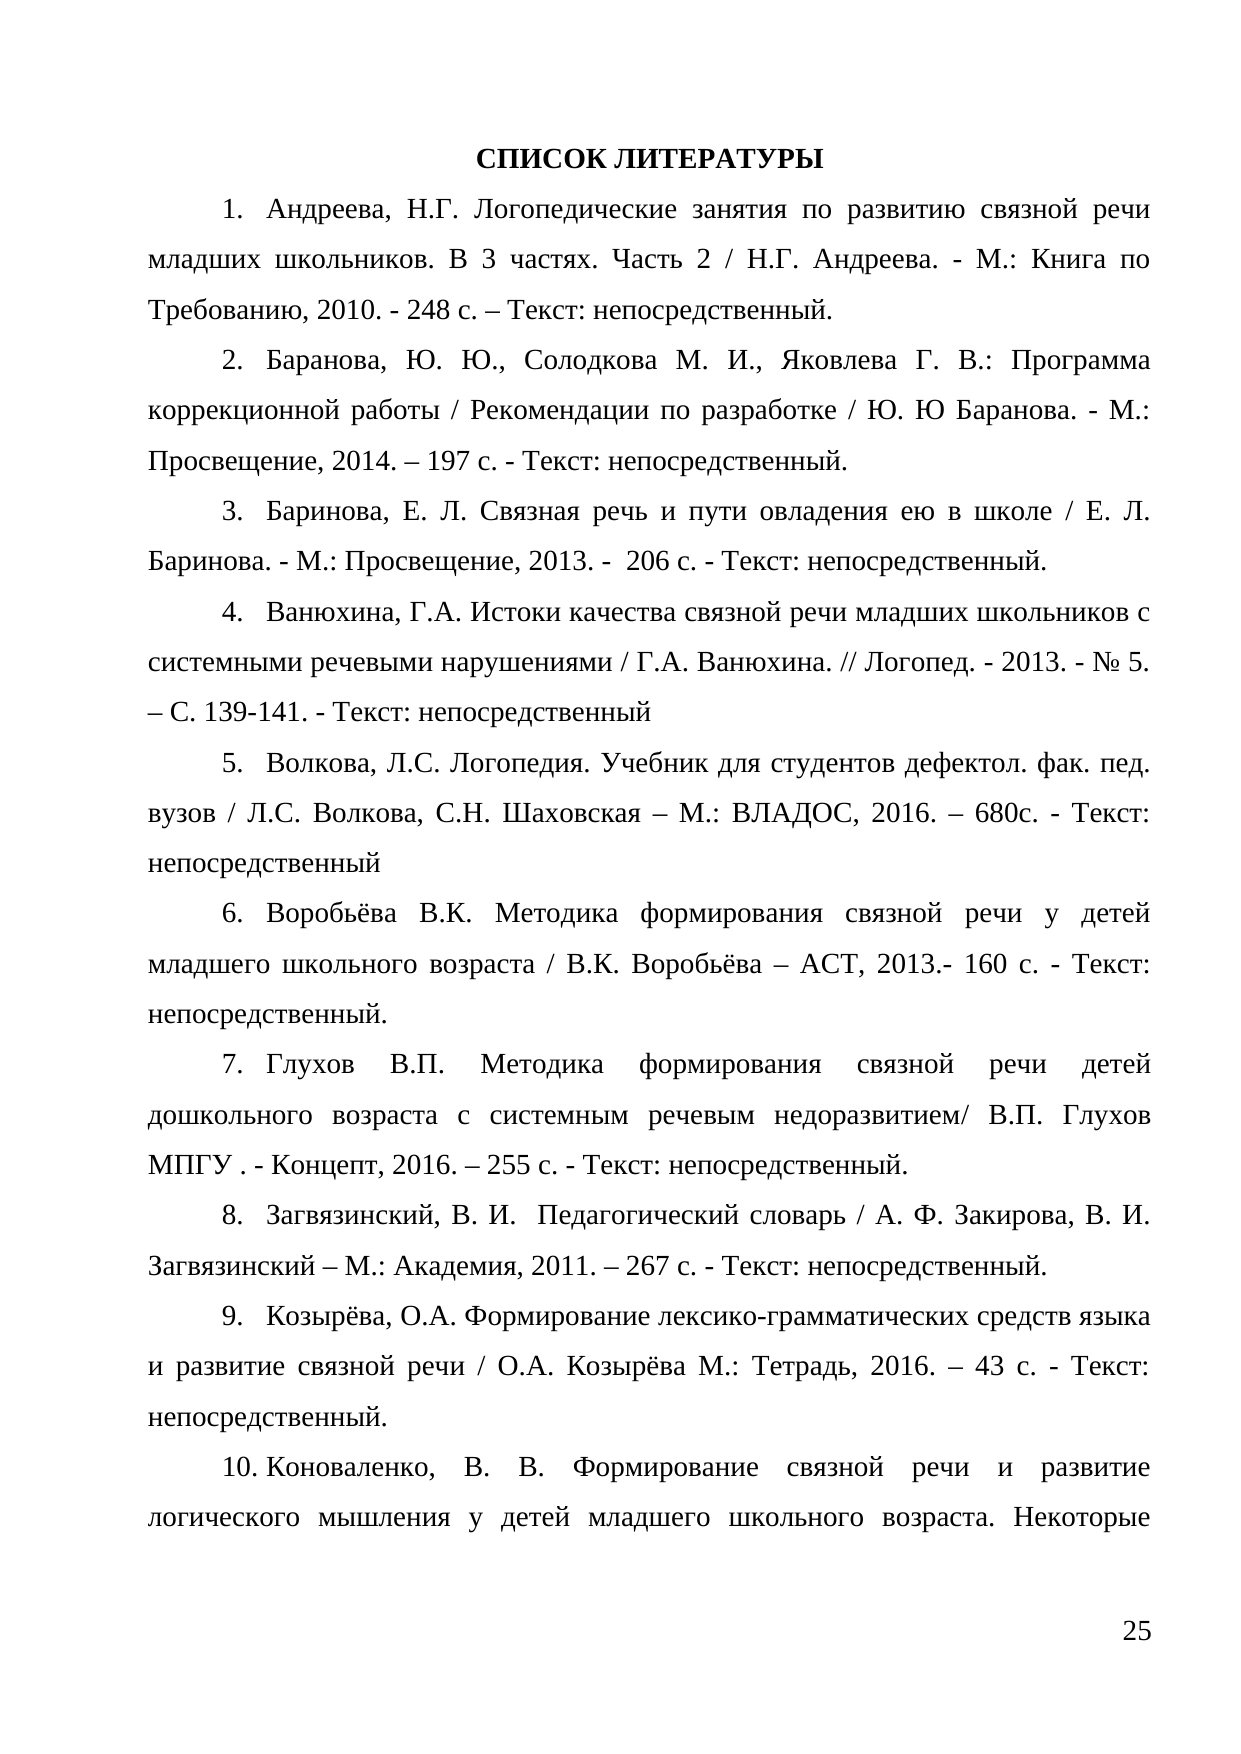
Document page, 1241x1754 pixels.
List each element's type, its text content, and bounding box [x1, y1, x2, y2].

list Ванюхина, Г.А. Истоки качества связной речи младших школьников с системными речевыми нарушениями / Г.А. Ванюхина. // Логопед. - 2013. - № 5. – С. 139-141. - Текст: непосредственный [148, 594, 1152, 728]
list Волкова, Л.С. Логопедия. Учебник для студентов дефектол. фак. пед. вузов / Л.С. Волкова, С.Н. Шаховская – М.: ВЛАДОС, 2016. – 680с. - Текст: непосредственный [148, 745, 1152, 879]
list Козырёва, О.А. Формирование лексико-грамматических средств языка и развитие связной речи / О.А. Козырёва М.: Тетрадь, 2016. – 43 с. - Текст: непосредственный. [148, 1298, 1152, 1432]
list Андреева, Н.Г. Логопедические занятия по развитию связной речи младших школьников. В 3 частях. Часть 2 / Н.Г. Андреева. - М.: Книга по Требованию, 2010. - 248 c. – Текст: непосредственный. [148, 191, 1152, 325]
list Загвязинский, В. И. Педагогический словарь / А. Ф. Закирова, В. И. Загвязинский – М.: Академия, 2011. – 267 с. - Текст: непосредственный. [148, 1197, 1152, 1281]
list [148, 1449, 1152, 1533]
list Баранова, Ю. Ю., Солодкова М. И., Яковлева Г. В.: Программа коррекционной работы / Рекомендации по разработке / Ю. Ю Баранова. - М.: Просвещение, 2014. – 197 с. - Текст: непосредственный. [148, 342, 1152, 476]
list Воробьёва В.К. Методика формирования связной речи у детей младшего школьного возраста / В.К. Воробьёва – АСТ, 2013.- 160 с. - Текст: непосредственный. [148, 896, 1152, 1030]
list Баринова, Е. Л. Связная речь и пути овладения ею в школе / Е. Л. Баринова. - М.: Просвещение, 2013. - 206 с. - Текст: непосредственный. [148, 493, 1152, 577]
list Глухов В.П. Методика формирования связной речи детей дошкольного возраста с системным речевым недоразвитием/ В.П. Глухов МПГУ . - Концепт, 2016. – 255 с. - Текст: непосредственный. [148, 1047, 1152, 1181]
text СПИСОК ЛИТЕРАТУРЫ [148, 141, 1152, 174]
